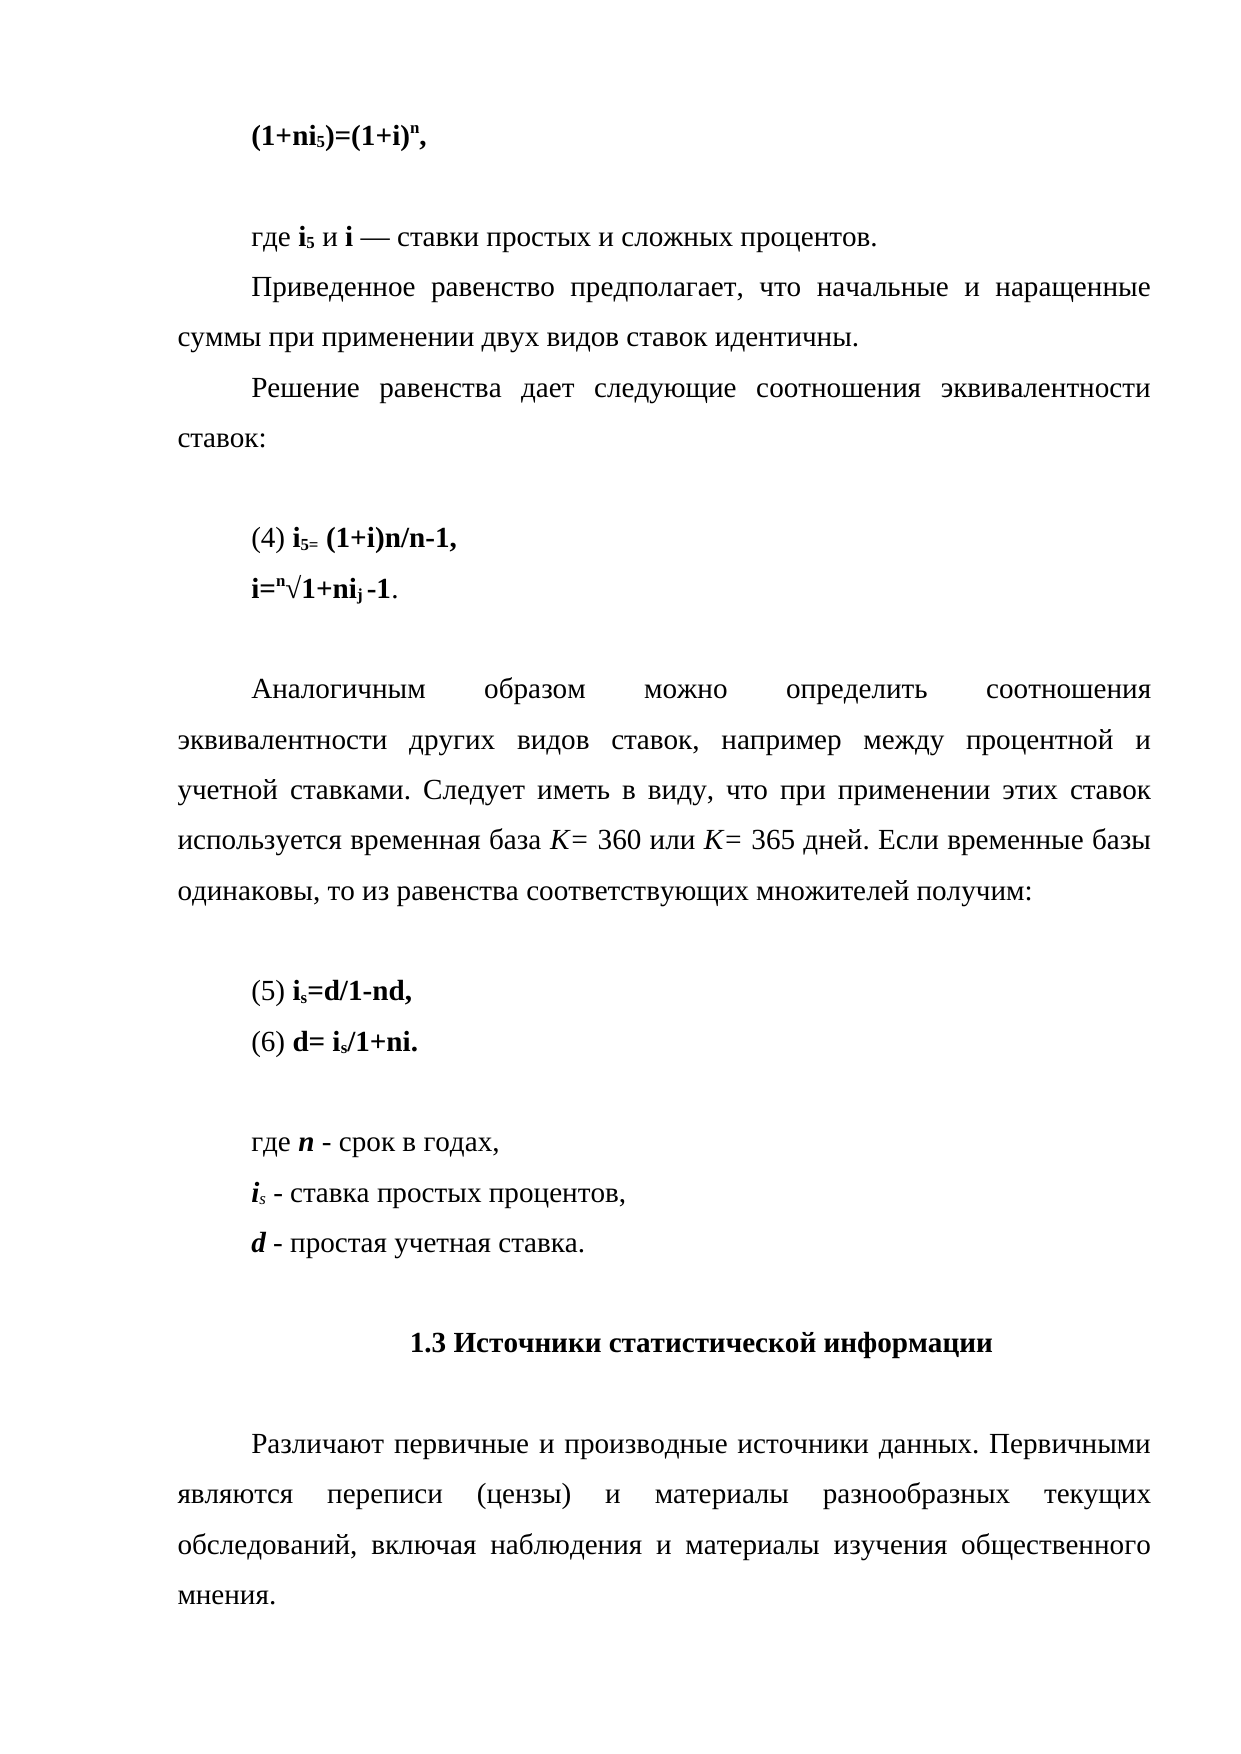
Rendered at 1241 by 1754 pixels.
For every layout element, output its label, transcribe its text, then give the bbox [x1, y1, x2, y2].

text Решение равенства дает следующие соотношения эквивалентности ставок: [177, 370, 1152, 453]
text Аналогичным образом можно определить соотношения эквивалентности других видов ставок, например между процентной и учетной ставками. Следует иметь в виду, что при применении этих ставок используется временная база К= 360 или К= 365 дней. Если временные базы одинаковы, то из равенства соответствующих множителей получим: [177, 672, 1152, 906]
text (6) d= is/1+ni. [177, 1024, 1152, 1057]
text d - простая учетная ставка. [177, 1225, 1152, 1258]
text Различают первичные и производные источники данных. Первичными являются переписи (цензы) и материалы разнообразных текущих обследований, включая наблюдения и материалы изучения общественного мнения. [177, 1426, 1152, 1611]
text где i5 и i — ставки простых и сложных процентов. [177, 219, 1152, 252]
text 1.3 Источники статистической информации [177, 1326, 1152, 1359]
text Приведенное равенство предполагает, что начальные и наращенные суммы при применении двух видов ставок идентичны. [177, 269, 1152, 353]
text (1+ni5)=(1+i)n, [177, 118, 1152, 152]
text (5) is=d/1-nd, [177, 973, 1152, 1007]
text i=n√1+nij -1. [177, 571, 1152, 604]
text is - ставка простых процентов, [177, 1175, 1152, 1208]
text (4) i5= (1+i)n/n-1, [177, 521, 1152, 554]
text где п - срок в годах, [177, 1124, 1152, 1158]
